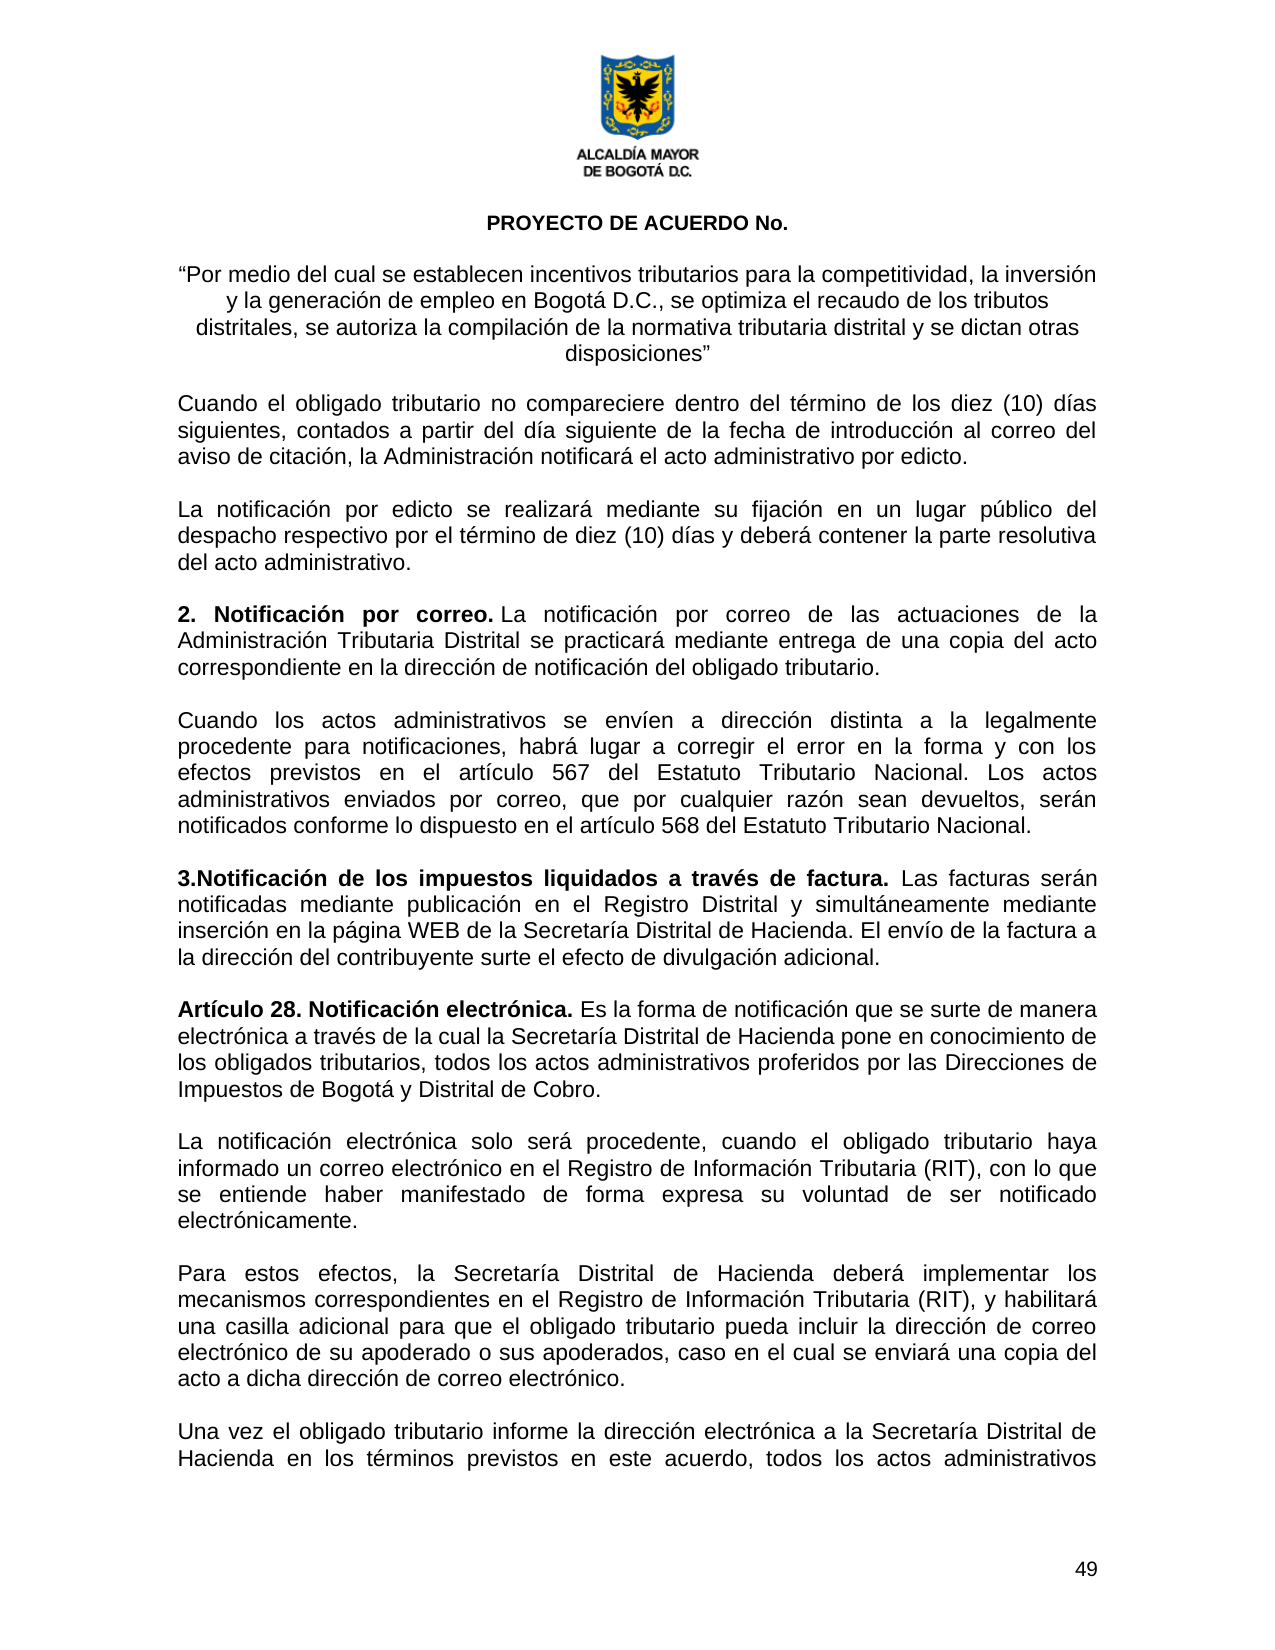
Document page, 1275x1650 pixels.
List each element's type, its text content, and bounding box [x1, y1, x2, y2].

text Para estos efectos, la Secretaría Distrital de Hacienda deberá implementar los mecanismos correspondientes en el Registro de Información Tributaria (RIT), y habilitará una casilla adicional para que el obligado tributario pueda incluir la dirección de correo electrónico de su apoderado o sus apoderados, caso en el cual se enviará una copia del acto a dicha dirección de correo electrónico. [177, 1260, 1098, 1392]
text Cuando el obligado tributario no compareciere dentro del término de los diez (10) días siguientes, contados a partir del día siguiente de la fecha de introducción al correo del aviso de citación, la Administración notificará el acto administrativo por edicto. [177, 390, 1098, 469]
picture [568, 44, 708, 187]
text La notificación electrónica solo será procedente, cuando el obligado tributario haya informado un correo electrónico en el Registro de Información Tributaria (RIT), con lo que se entiende haber manifestado de forma expresa su voluntad de ser notificado electrónicamente. [177, 1128, 1098, 1234]
text 2. Notificación por correo. La notificación por correo de las actuaciones de la Administración Tributaria Distrital se practicará mediante entrega de una copia del acto correspondiente en la dirección de notificación del obligado tributario. [177, 601, 1098, 680]
text Cuando los actos administrativos se envíen a dirección distinta a la legalmente procedente para notificaciones, habrá lugar a corregir el error en la forma y con los efectos previstos en el artículo 567 del Estatuto Tributario Nacional. Los actos administrativos enviados por correo, que por cualquier razón sean devueltos, serán notificados conforme lo dispuesto en el artículo 568 del Estatuto Tributario Nacional. [177, 707, 1098, 838]
text 3.Notificación de los impuestos liquidados a través de factura. Las facturas serán notificadas mediante publicación en el Registro Distrital y simultáneamente mediante inserción en la página WEB de la Secretaría Distrital de Hacienda. El envío de la factura a la dirección del contribuyente surte el efecto de divulgación adicional. [177, 865, 1098, 970]
text La notificación por edicto se realizará mediante su fijación en un lugar público del despacho respectivo por el término de diez (10) días y deberá contener la parte resolutiva del acto administrativo. [177, 496, 1098, 575]
text Artículo 28. Notificación electrónica. Es la forma de notificación que se surte de manera electrónica a través de la cual la Secretaría Distrital de Hacienda pone en conocimiento de los obligados tributarios, todos los actos administrativos proferidos por las Direcciones de Impuestos de Bogotá y Distrital de Cobro. [177, 996, 1098, 1102]
